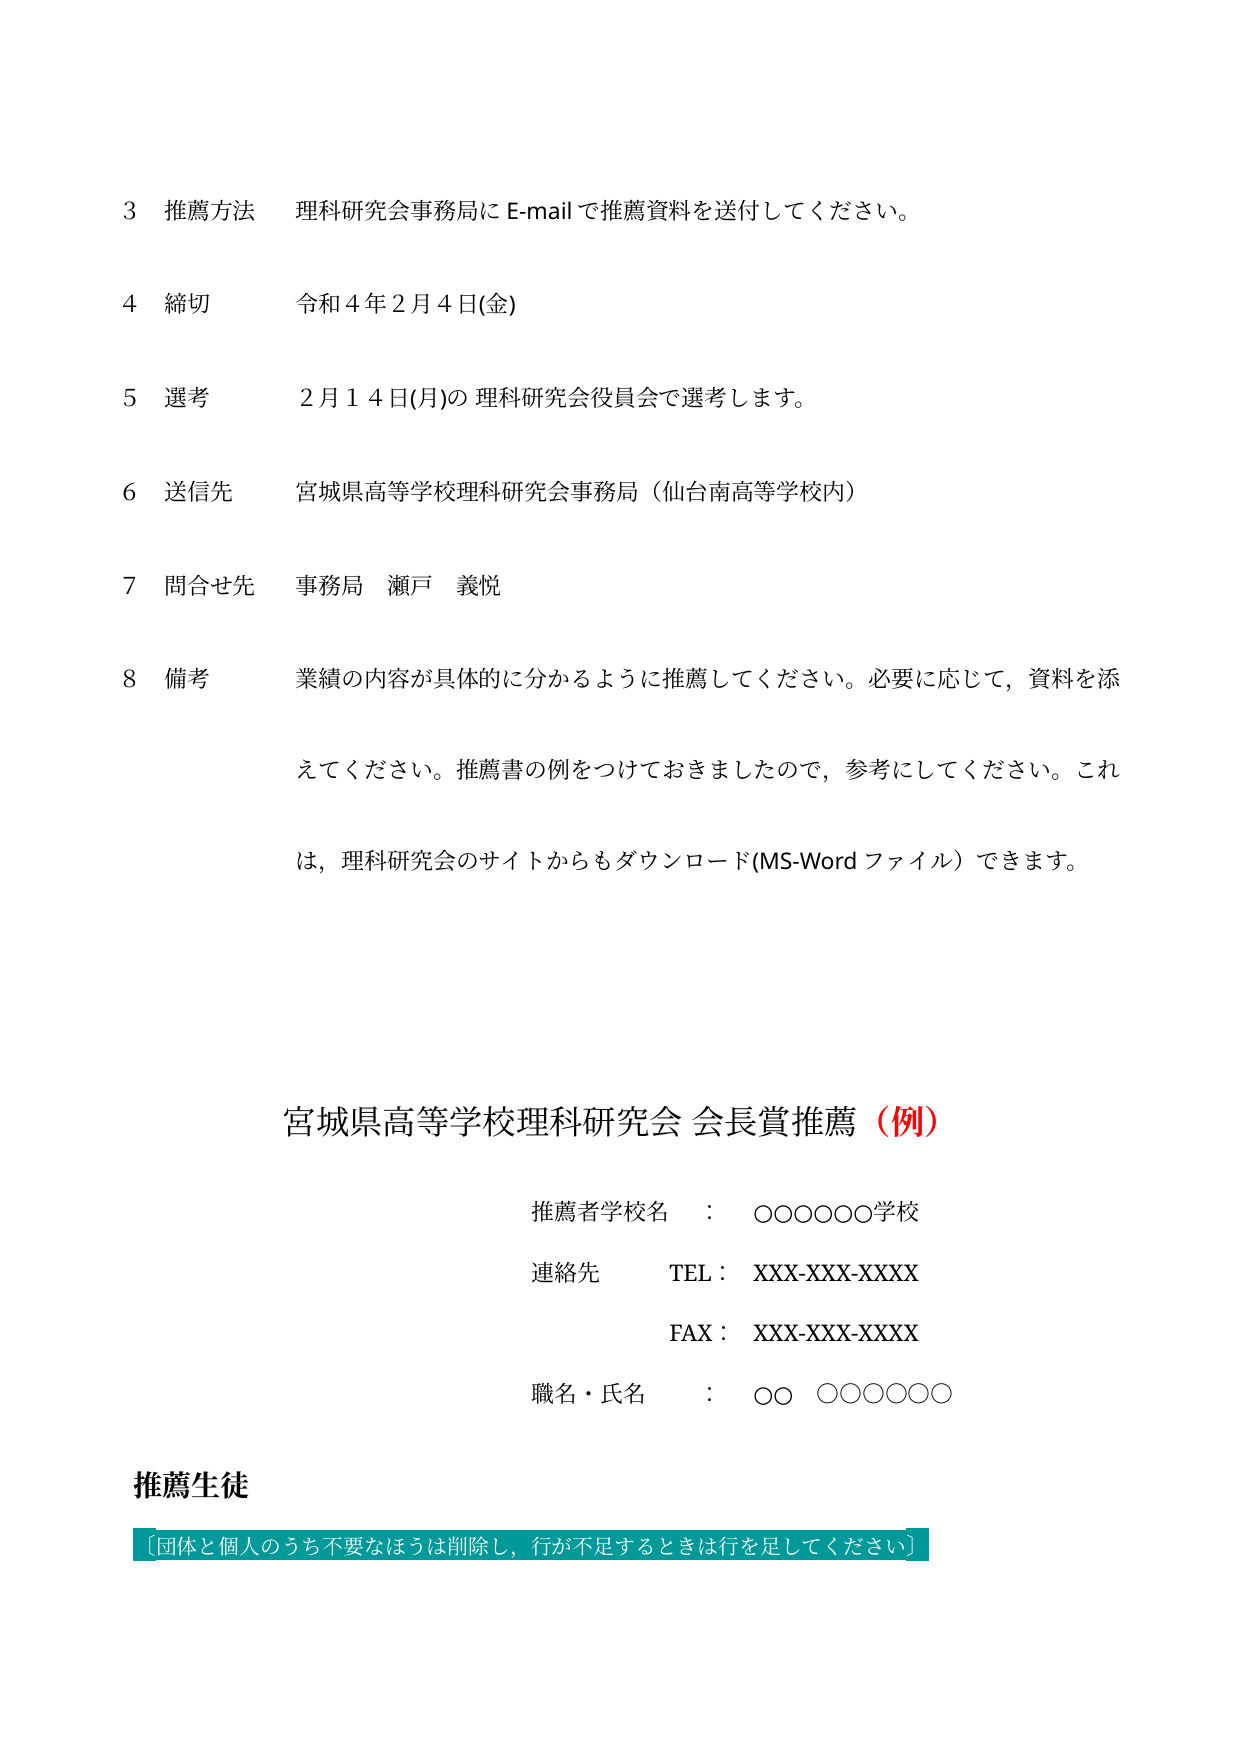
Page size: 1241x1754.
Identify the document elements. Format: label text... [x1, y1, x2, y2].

text 連絡先 TEL： XXX-XXX-XXXX [532, 1241, 1122, 1302]
text 職名・氏名 ： ○○ ○○○○○○ [532, 1362, 1122, 1423]
text 〔団体と個人のうち不要なほうは削除し，行が不足するときは行を足してください〕 [133, 1514, 1122, 1574]
text ５ 選考 ２月１４日(月)の 理科研究会役員会で選考します。 [118, 366, 1122, 427]
text 推薦者学校名 ： ○○○○○○学校 [532, 1181, 1122, 1241]
text ８ 備考 業績の内容が具体的に分かるように推薦してください。必要に応じて，資料を添えてください。推薦書の例をつけておきましたので，参考にしてください。これは，理科研究会のサイトからもダウンロード(MS-Wordファイル）できます。 [118, 648, 1122, 890]
text ７ 問合せ先 事務局 瀬戸 義悦 [118, 554, 1122, 614]
text ３ 推薦方法 理科研究会事務局にE-mailで推薦資料を送付してください。 [118, 179, 1122, 239]
text ４ 締切 令和４年２月４日(金) [118, 273, 1122, 333]
text ６ 送信先 宮城県高等学校理科研究会事務局（仙台南高等学校内） [118, 460, 1122, 521]
text 推薦生徒 [133, 1453, 1122, 1514]
text FAX： XXX-XXX-XXXX [532, 1302, 1122, 1362]
text 宮城県高等学校理科研究会 会長賞推薦（例） [118, 1089, 1122, 1150]
